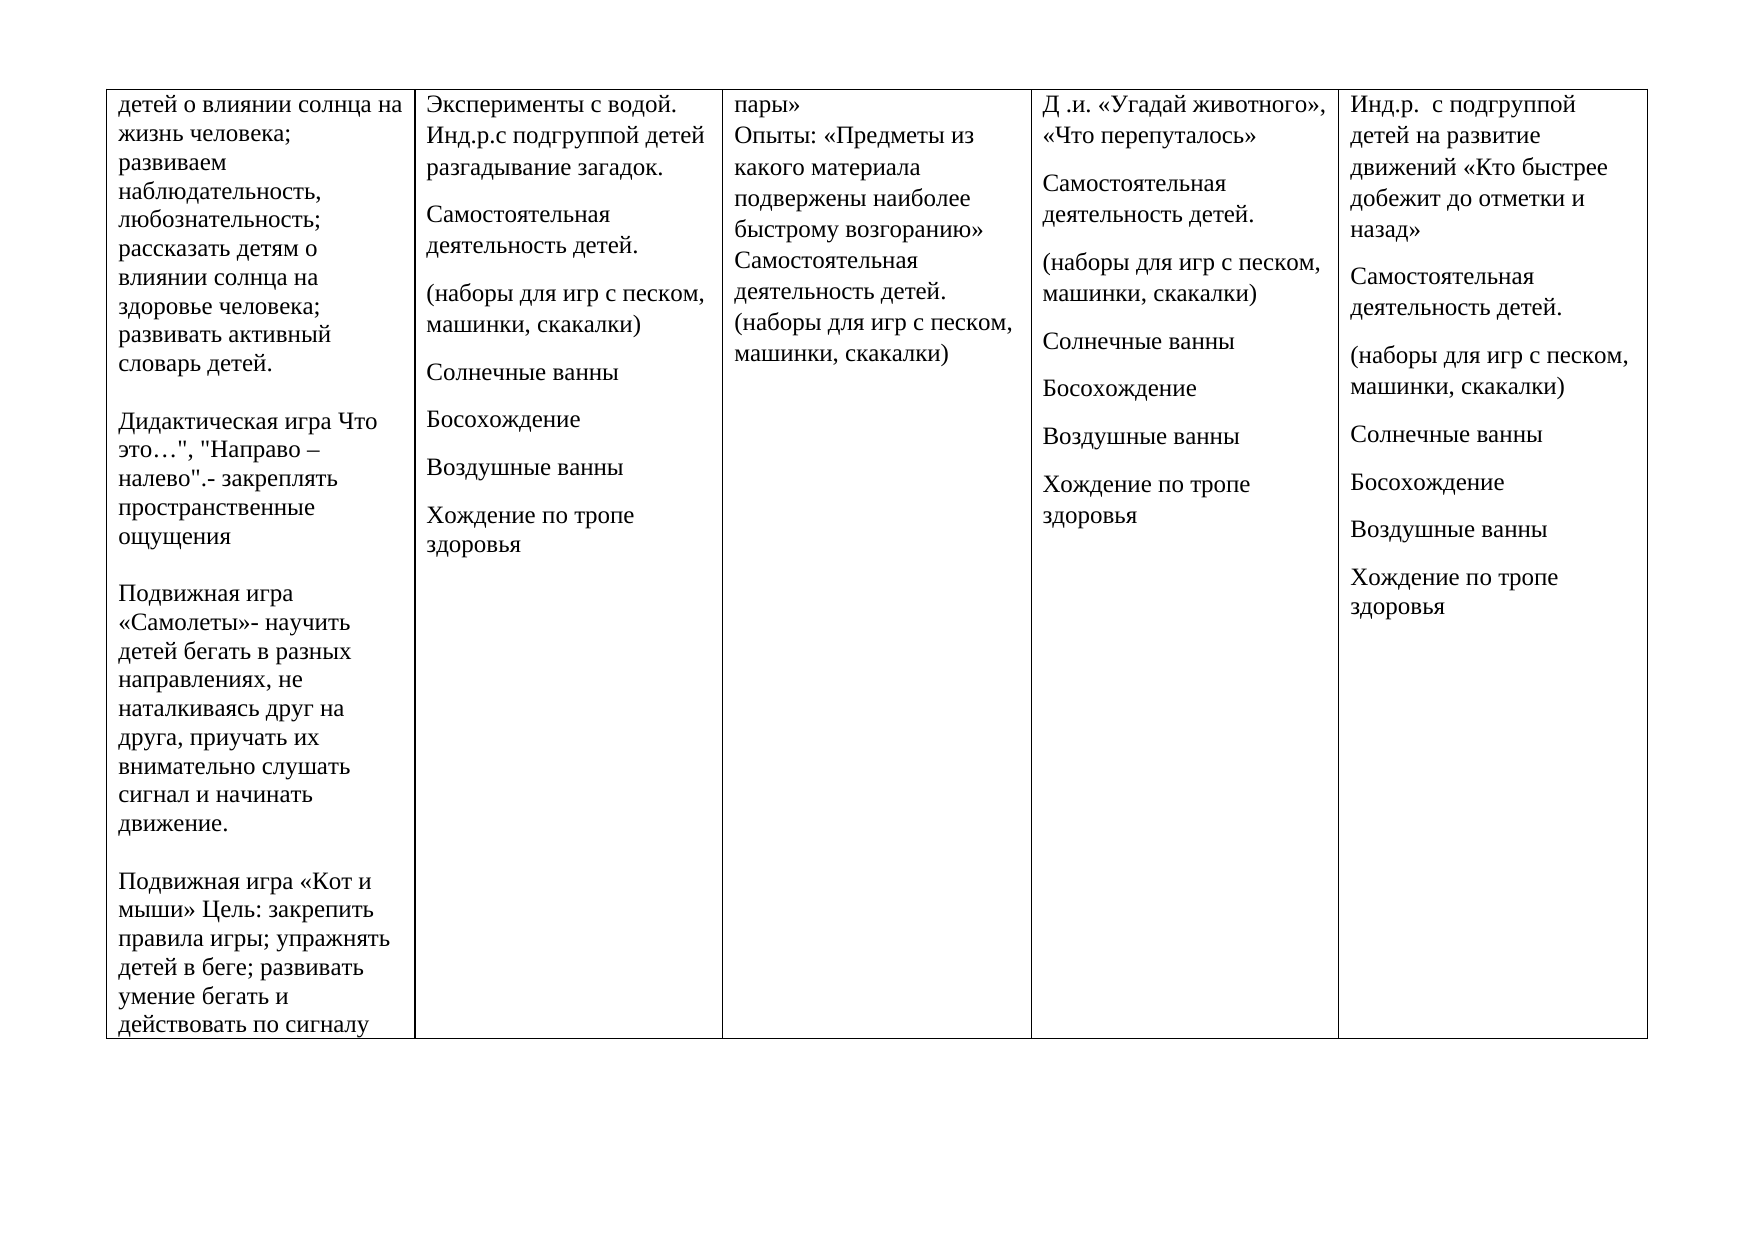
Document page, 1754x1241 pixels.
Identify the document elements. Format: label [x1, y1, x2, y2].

table_cell [723, 90, 1031, 1038]
table_cell [107, 90, 414, 1038]
table_cell [416, 90, 722, 1038]
table_cell [1032, 90, 1338, 1038]
table_cell [1339, 90, 1647, 1038]
